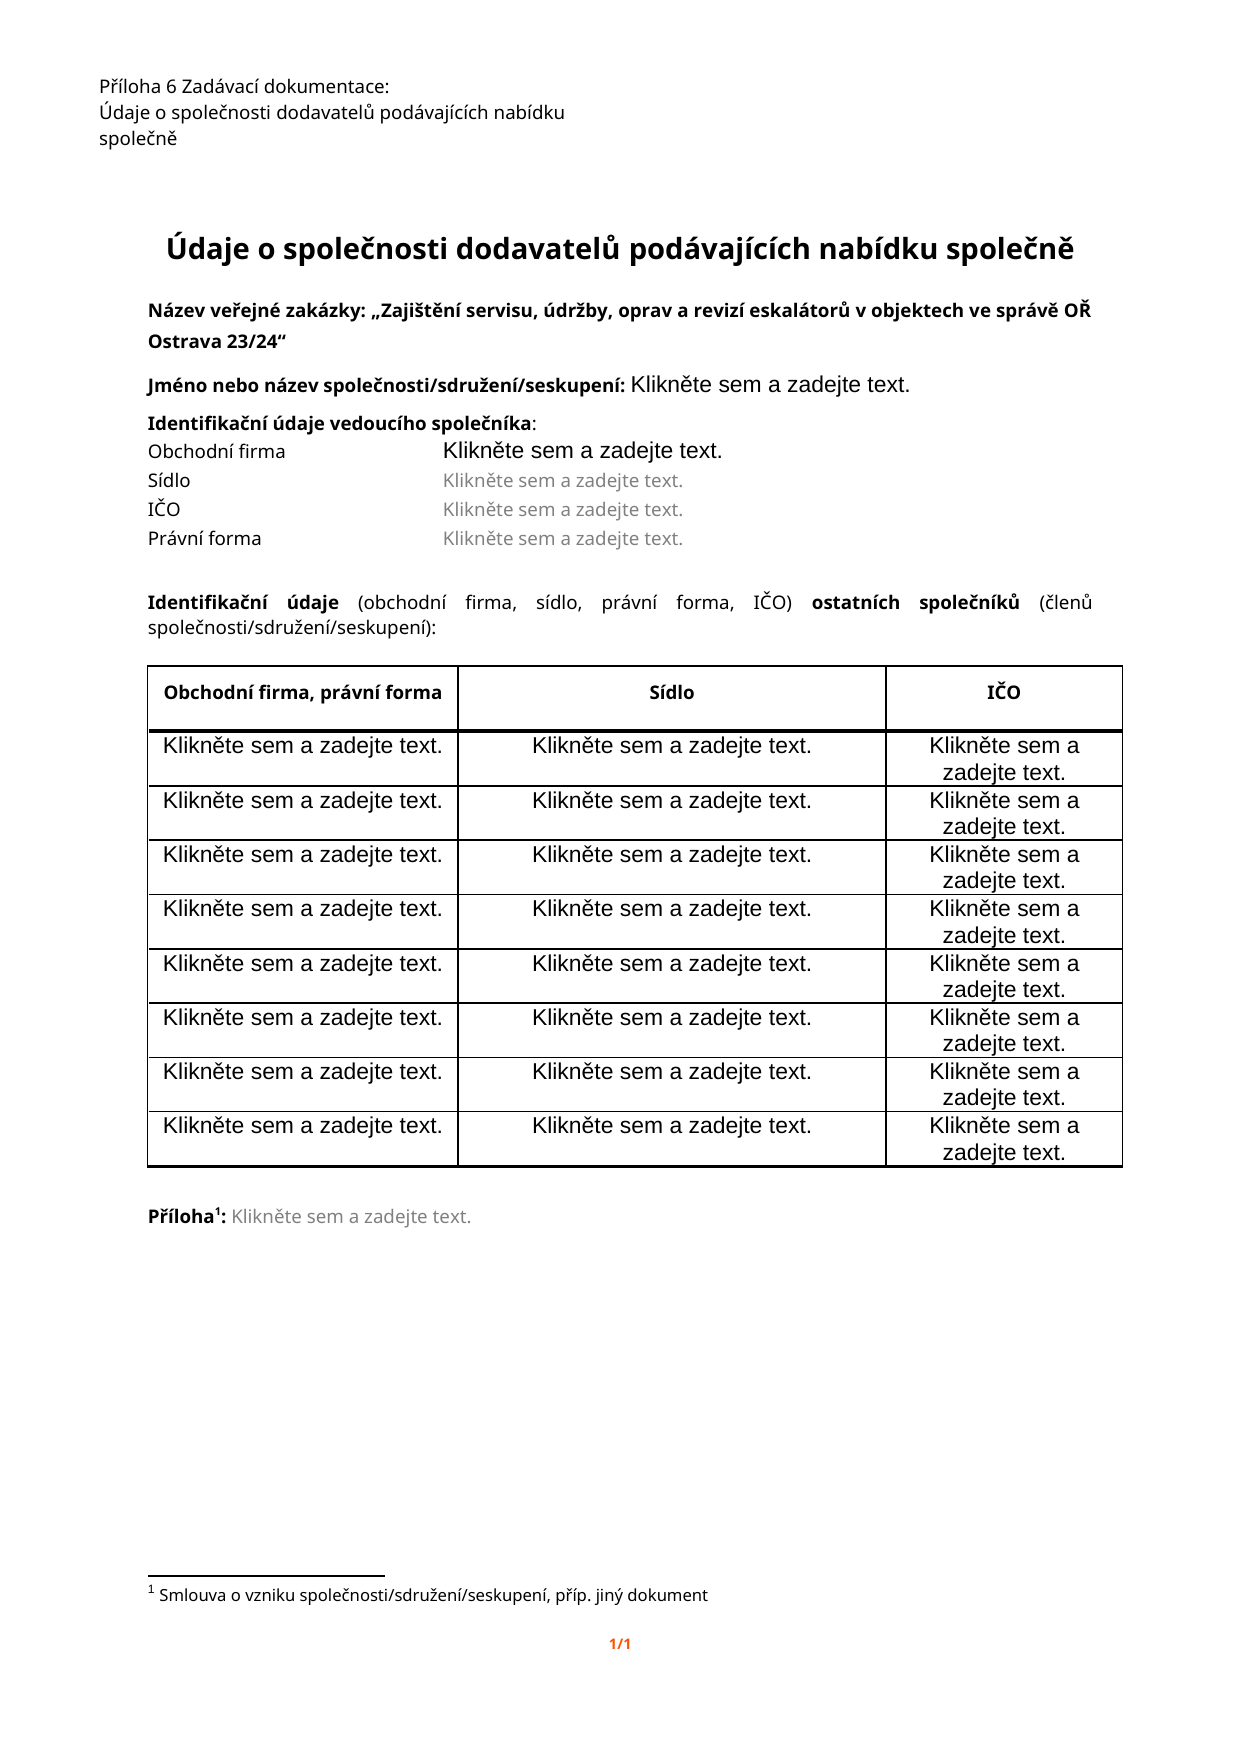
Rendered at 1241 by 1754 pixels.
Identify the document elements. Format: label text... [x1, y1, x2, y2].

text Identifikační údaje (obchodní firma, sídlo, právní forma, IČO) ostatních společníků (členů společnosti/sdružení/seskupení): [148, 590, 1093, 640]
text Obchodní firma [148, 436, 1093, 465]
text Příloha: [148, 1203, 1093, 1228]
text IČO [148, 494, 1093, 523]
text Sídlo [148, 465, 1093, 494]
table_header IČO [887, 667, 1122, 729]
text Identifikační údaje vedoucího společníka: [148, 411, 1093, 436]
table_header Sídlo [459, 667, 885, 729]
title Údaje o společnosti dodavatelů podávajících nabídku společně [148, 228, 1093, 268]
table_header Obchodní firma, právní forma [148, 667, 457, 729]
text Právní forma [148, 523, 1093, 552]
text Jméno nebo název společnosti/sdružení/seskupení: [148, 367, 1093, 398]
text Název veřejné zakázky: „Zajištění servisu, údržby, oprav a revizí eskalátorů v objektech ve správě OŘ Ostrava 23/24“ [148, 293, 1093, 355]
